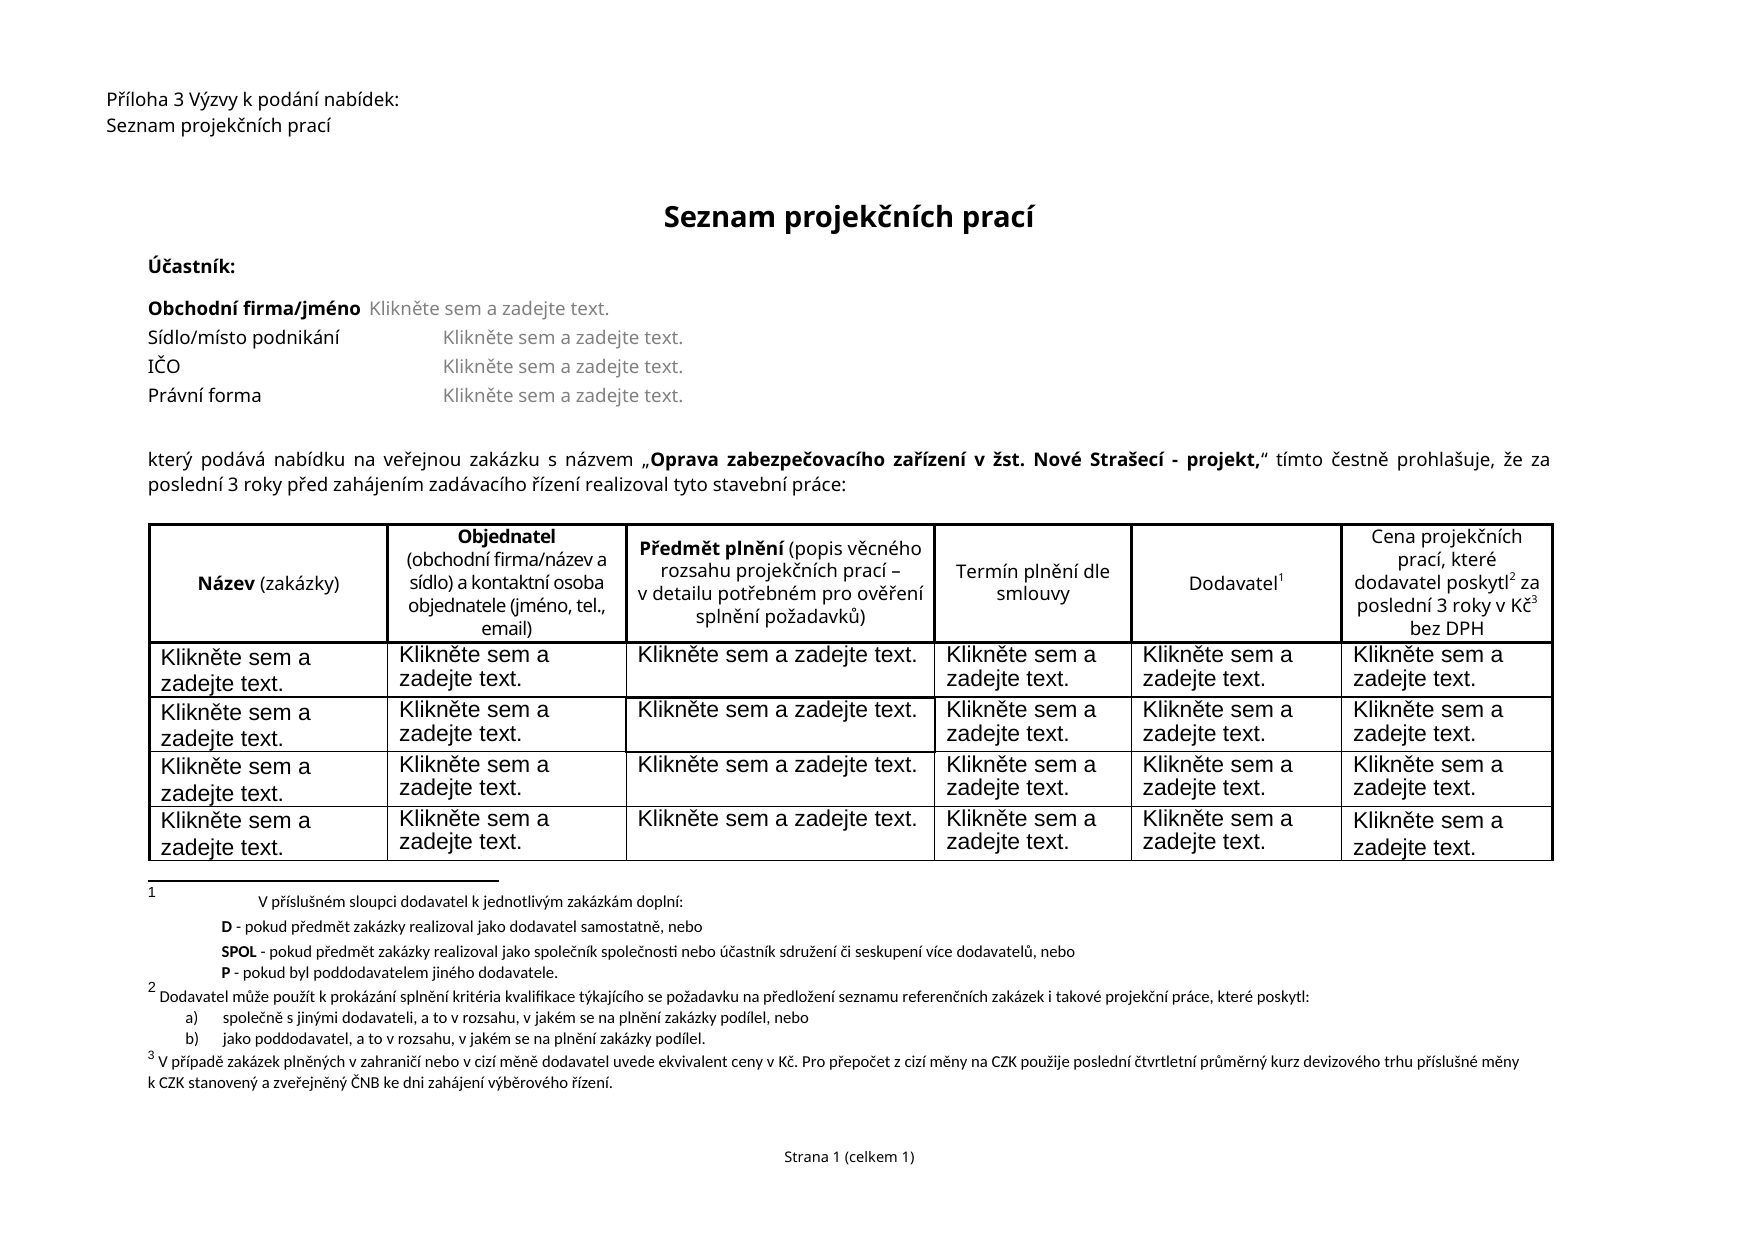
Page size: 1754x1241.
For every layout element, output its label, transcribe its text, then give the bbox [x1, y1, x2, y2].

table_header Předmět plnění (popis věcného rozsahu projekčních prací – v detailu potřebném pro ověření splnění požadavků) [628, 526, 933, 641]
table_header Název (zakázky) [151, 526, 386, 641]
text Účastník: [148, 249, 1551, 279]
table_header Termín plnění dle smlouvy [936, 526, 1130, 641]
text IČO [148, 350, 1551, 379]
text Právní forma [148, 379, 1551, 408]
table_header Cena projekčních prací, které dodavatel poskytl za poslední 3 roky v Kč bez DPH [1343, 526, 1551, 641]
text který podává nabídku na veřejnou zakázku s názvem „Oprava zabezpečovacího zařízení v žst. Nové Strašecí - projekt,“ tímto čestně prohlašuje, že za poslední 3 roky před zahájením zadávacího řízení realizoval tyto stavební práce: [148, 446, 1551, 497]
text Obchodní firma/jméno [148, 292, 1551, 321]
table_header Objednatel (obchodní firma/název a sídlo) a kontaktní osoba objednatele (jméno, tel., email) [389, 526, 625, 641]
text Sídlo/místo podnikání [148, 321, 1551, 350]
table_header Dodavatel [1133, 526, 1340, 641]
title Seznam projekčních prací [148, 196, 1551, 236]
